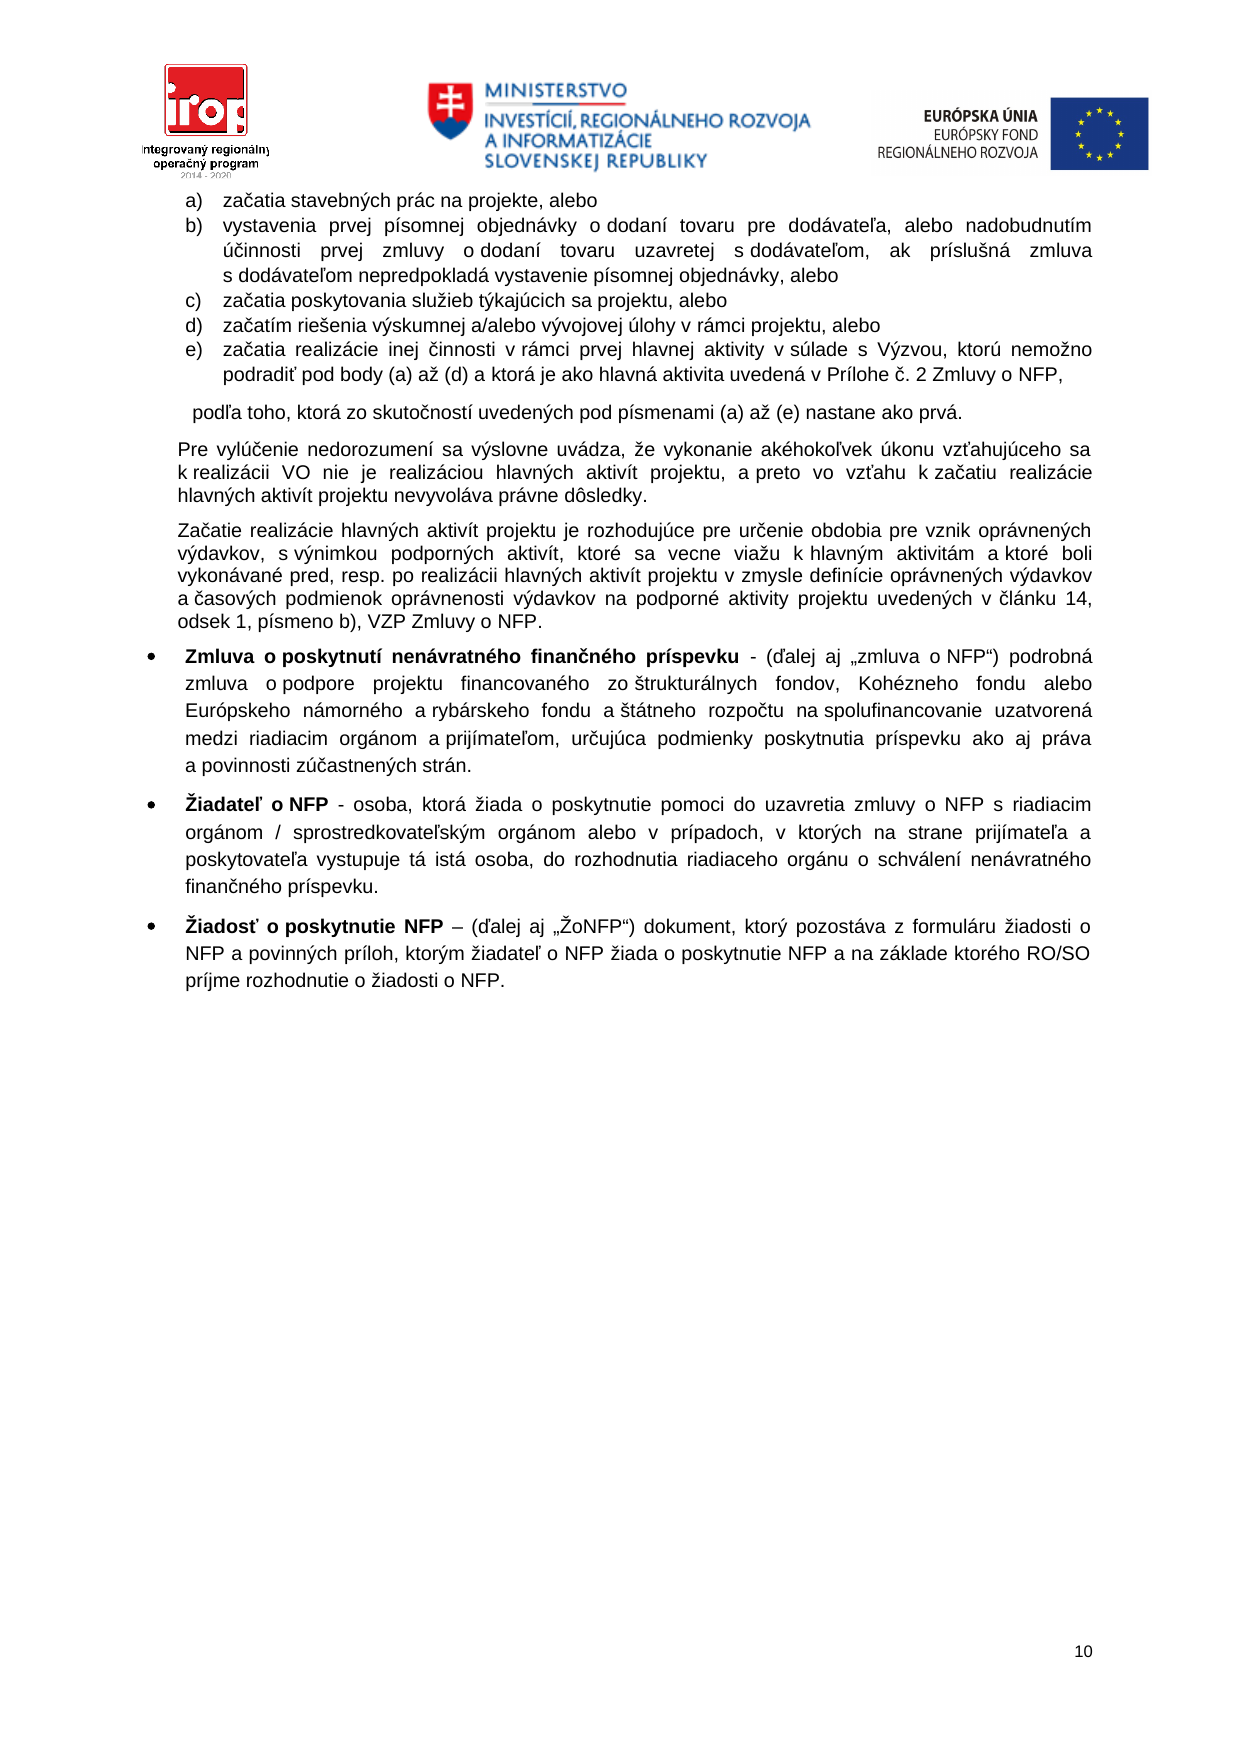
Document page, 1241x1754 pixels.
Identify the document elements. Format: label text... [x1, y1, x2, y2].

picture [423, 73, 818, 179]
list začatia stavebných prác na projekte, alebo [185, 189, 1093, 212]
text Začatie realizácie hlavných aktivít projektu je rozhodujúce pre určenie obdobia pre vznik oprávnených výdavkov, s výnimkou podporných aktivít, ktoré sa vecne viažu k hlavným aktivitám a ktoré boli vykonávané pred, resp. po realizácii hlavných aktivít projektu v zmysle definície oprávnených výdavkov a časových podmienok oprávnenosti výdavkov na podporné aktivity projektu uvedených v článku 14, odsek 1, písmeno b), VZP Zmluvy o NFP. [177, 519, 1093, 632]
list začatia realizácie inej činnosti v rámci prvej hlavnej aktivity v súlade s Výzvou, ktorú nemožno podradiť pod body (a) až (d) a ktorá je ako hlavná aktivita uvedená v Prílohe č. 2 Zmluvy o NFP, [185, 338, 1093, 386]
list podľa toho, ktorá zo skutočností uvedených pod písmenami (a) až (e) nastane ako prvá. [192, 401, 1093, 423]
picture [870, 90, 1152, 175]
text Pre vylúčenie nedorozumení sa výslovne uvádza, že vykonanie akéhokoľvek úkonu vzťahujúceho sa k realizácii VO nie je realizáciou hlavných aktivít projektu, a preto vo vzťahu k začatiu realizácie hlavných aktivít projektu nevyvoláva právne dôsledky. [177, 438, 1093, 506]
list Žiadateľ o NFP - osoba, ktorá žiada o poskytnutie pomoci do uzavretia zmluvy o NFP s riadiacim orgánom / sprostredkovateľským orgánom alebo v prípadoch, v ktorých na strane prijímateľa a poskytovateľa vystupuje tá istá osoba, do rozhodnutia riadiaceho orgánu o schválení nenávratného finančného príspevku. [148, 793, 1093, 898]
list vystavenia prvej písomnej objednávky o dodaní tovaru pre dodávateľa, alebo nadobudnutím účinnosti prvej zmluvy o dodaní tovaru uzavretej s dodávateľom, ak príslušná zmluva s dodávateľom nepredpokladá vystavenie písomnej objednávky, alebo [185, 214, 1093, 286]
list začatím riešenia výskumnej a/alebo vývojovej úlohy v rámci projektu, alebo [185, 313, 1093, 336]
list začatia poskytovania služieb týkajúcich sa projektu, alebo [185, 288, 1093, 311]
list Žiadosť o poskytnutie NFP – (ďalej aj „ŽoNFP“) dokument, ktorý pozostáva z formuláru žiadosti o NFP a povinných príloh, ktorým žiadateľ o NFP žiada o poskytnutie NFP a na základe ktorého RO/SO príjme rozhodnutie o žiadosti o NFP. [148, 914, 1093, 992]
list Zmluva o poskytnutí nenávratného finančného príspevku - (ďalej aj „zmluva o NFP“) podrobná zmluva o podpore projektu financovaného zo štrukturálnych fondov, Kohézneho fondu alebo Európskeho námorného a rybárskeho fondu a štátneho rozpočtu na spolufinancovanie uzatvorená medzi riadiacim orgánom a prijímateľom, určujúca podmienky poskytnutia príspevku ako aj práva a povinnosti zúčastnených strán. [148, 645, 1093, 776]
picture [140, 64, 269, 177]
